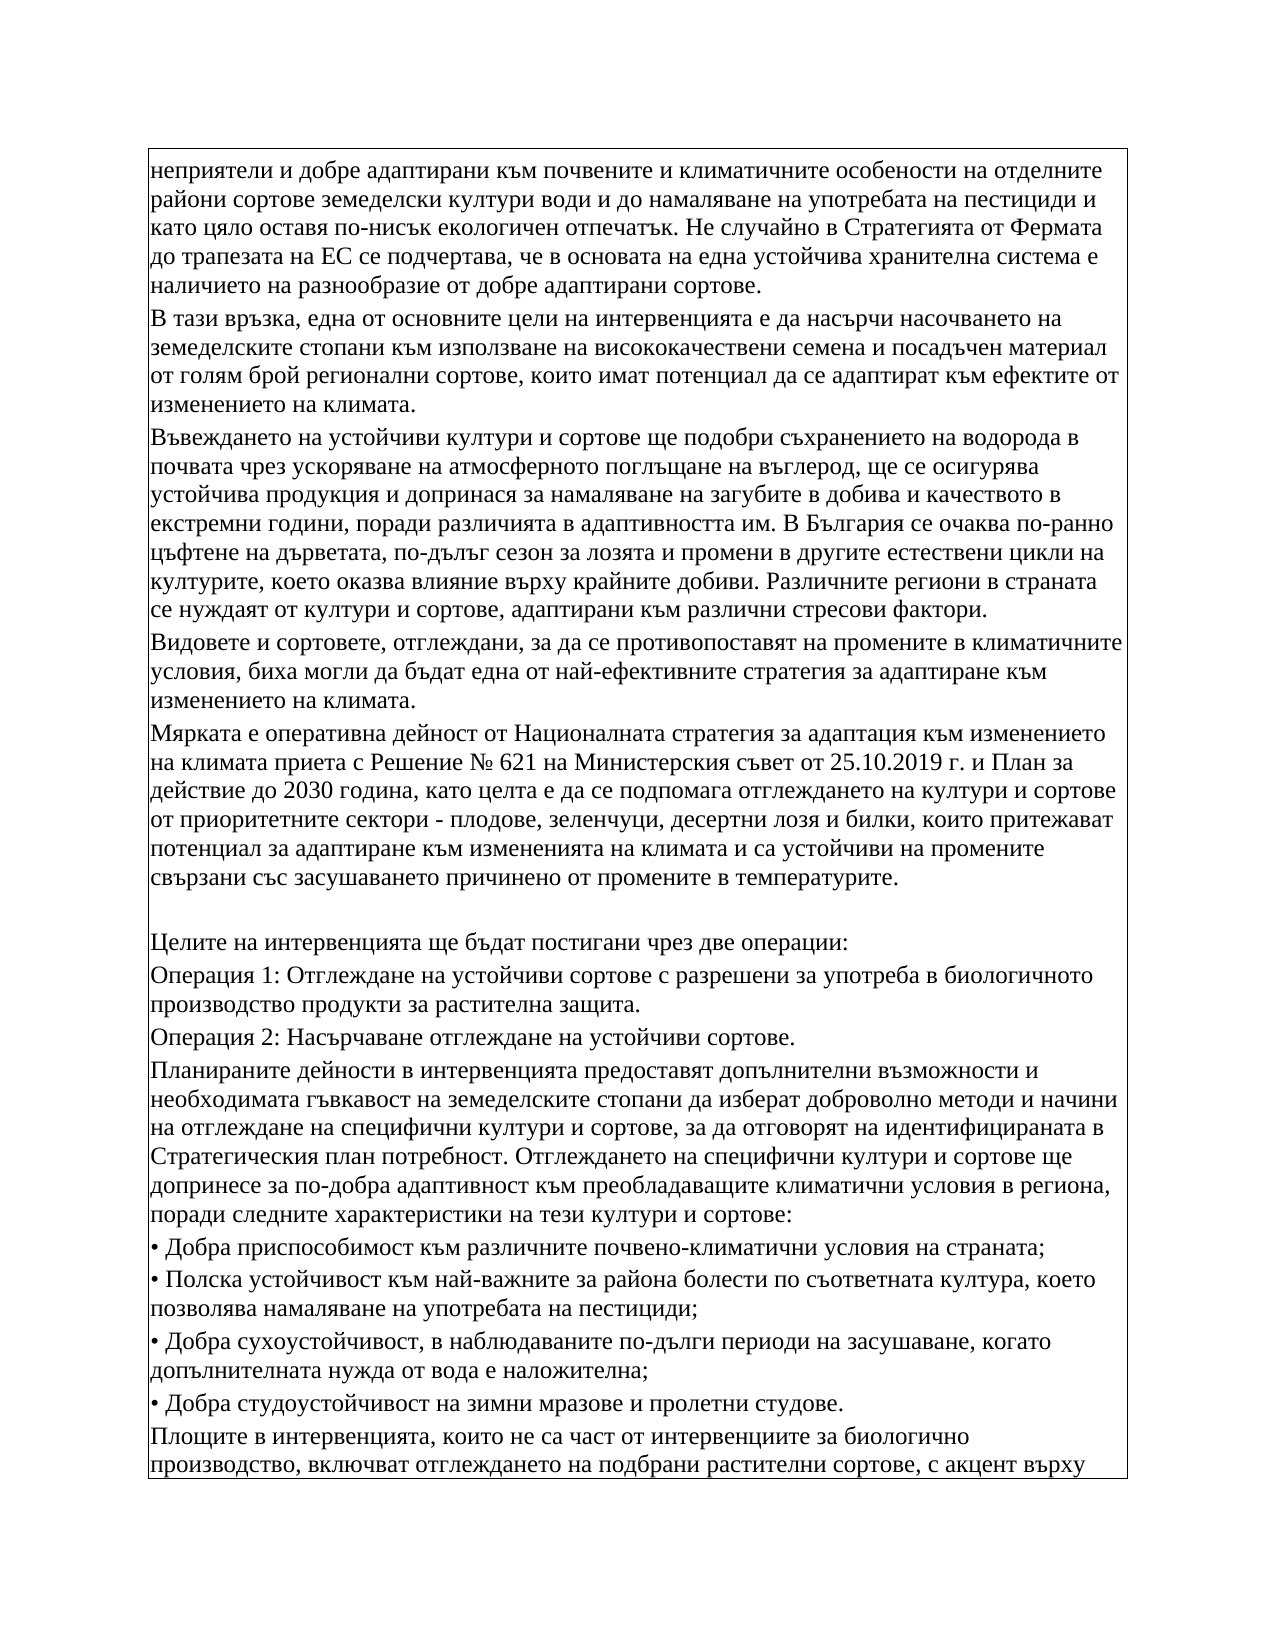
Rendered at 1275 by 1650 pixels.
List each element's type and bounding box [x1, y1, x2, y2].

table_header [149, 149, 1127, 1478]
